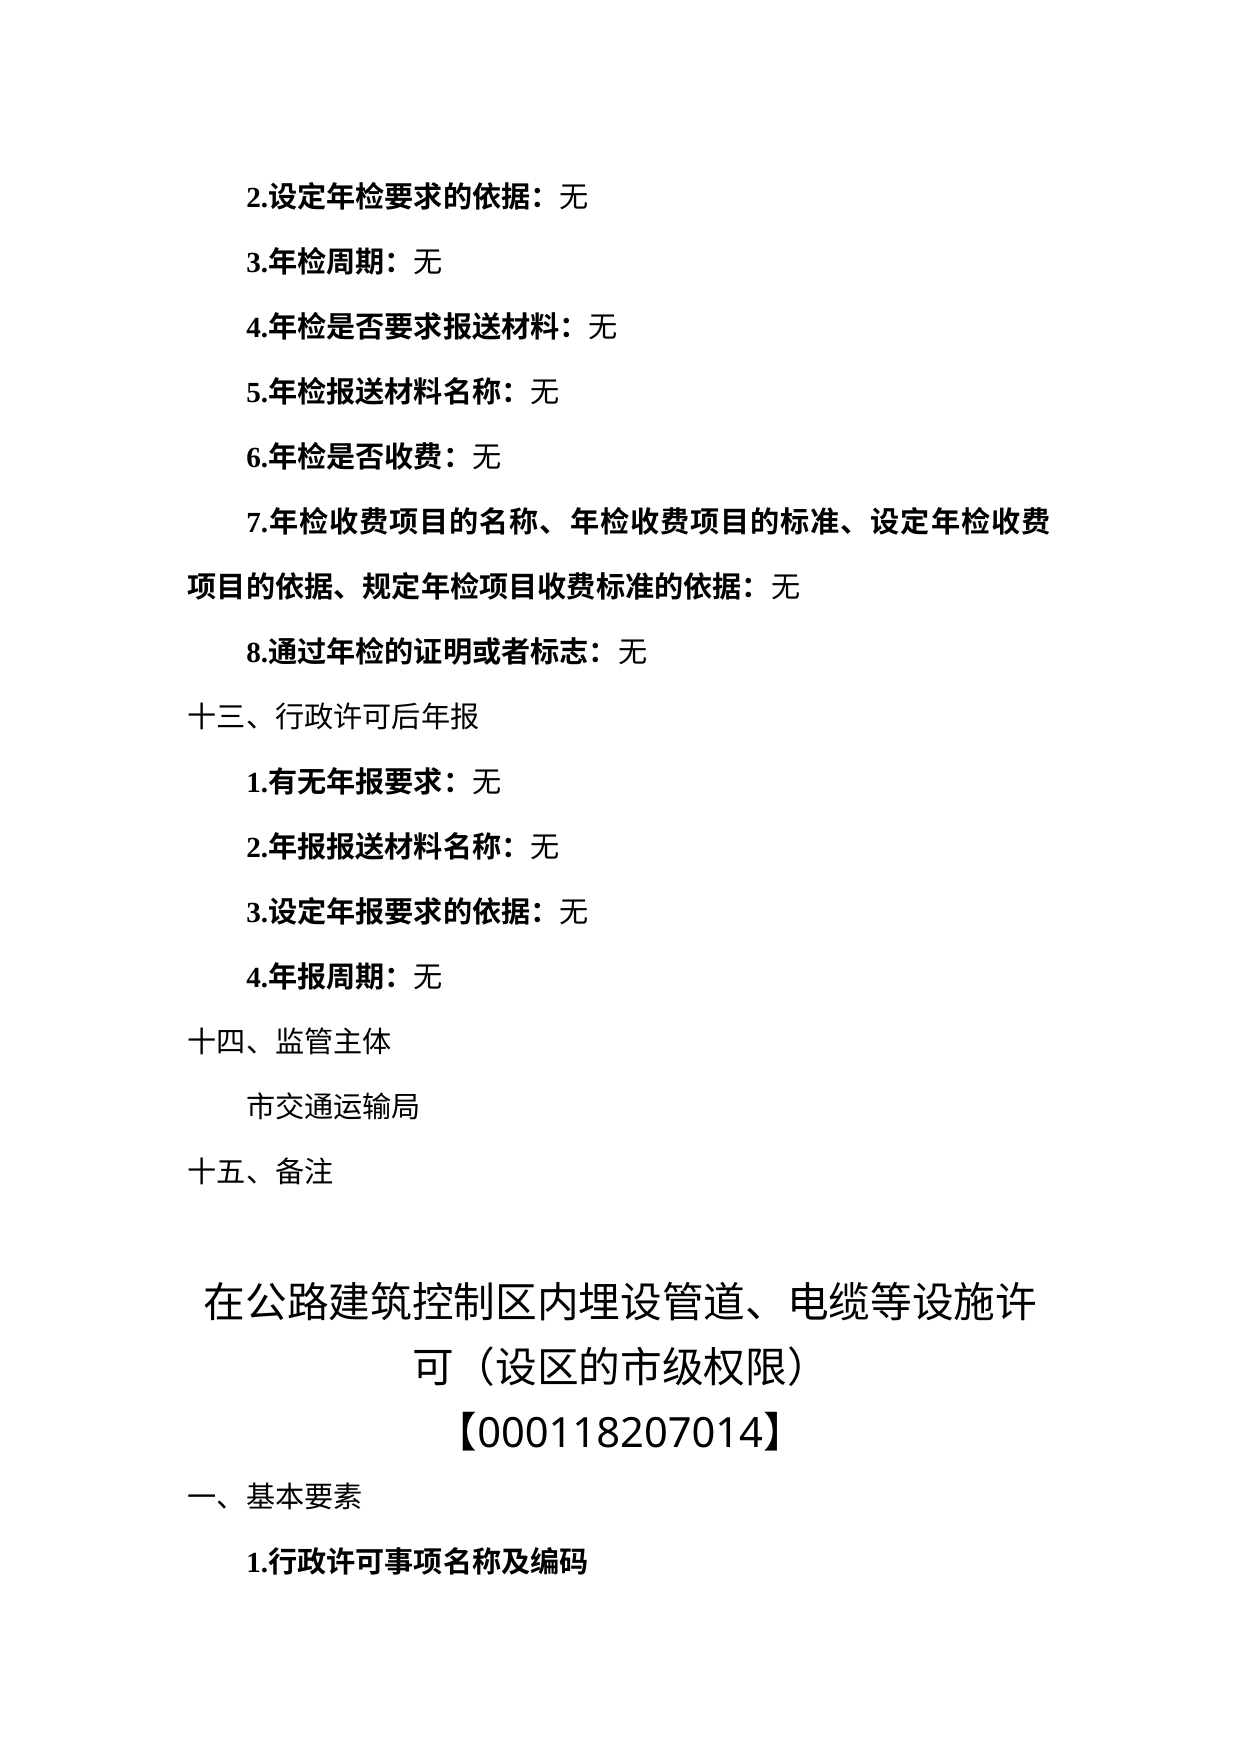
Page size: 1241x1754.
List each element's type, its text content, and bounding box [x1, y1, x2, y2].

text 3.设定年报要求的依据：无 [187, 877, 1053, 942]
text 一、基本要素 [187, 1462, 1053, 1527]
text 十三、行政许可后年报 [187, 682, 1053, 747]
text 2.设定年检要求的依据：无 [187, 162, 1053, 227]
text 4.年报周期：无 [187, 942, 1053, 1007]
text 十五、备注 [187, 1137, 1053, 1202]
text 4.年检是否要求报送材料：无 [187, 292, 1053, 357]
text 7.年检收费项目的名称、年检收费项目的标准、设定年检收费项目的依据、规定年检项目收费标准的依据：无 [187, 487, 1053, 617]
text 1.有无年报要求：无 [187, 747, 1053, 812]
text 【000118207014】 [187, 1397, 1053, 1462]
text 8.通过年检的证明或者标志：无 [187, 617, 1053, 682]
text 5.年检报送材料名称：无 [187, 357, 1053, 422]
text 6.年检是否收费：无 [187, 422, 1053, 487]
text 3.年检周期：无 [187, 227, 1053, 292]
text 2.年报报送材料名称：无 [187, 812, 1053, 877]
text 十四、监管主体 [187, 1007, 1053, 1072]
text 1.行政许可事项名称及编码 [187, 1527, 1053, 1592]
text 在公路建筑控制区内埋设管道、电缆等设施许可（设区的市级权限） [187, 1267, 1053, 1397]
text 市交通运输局 [187, 1072, 1053, 1137]
